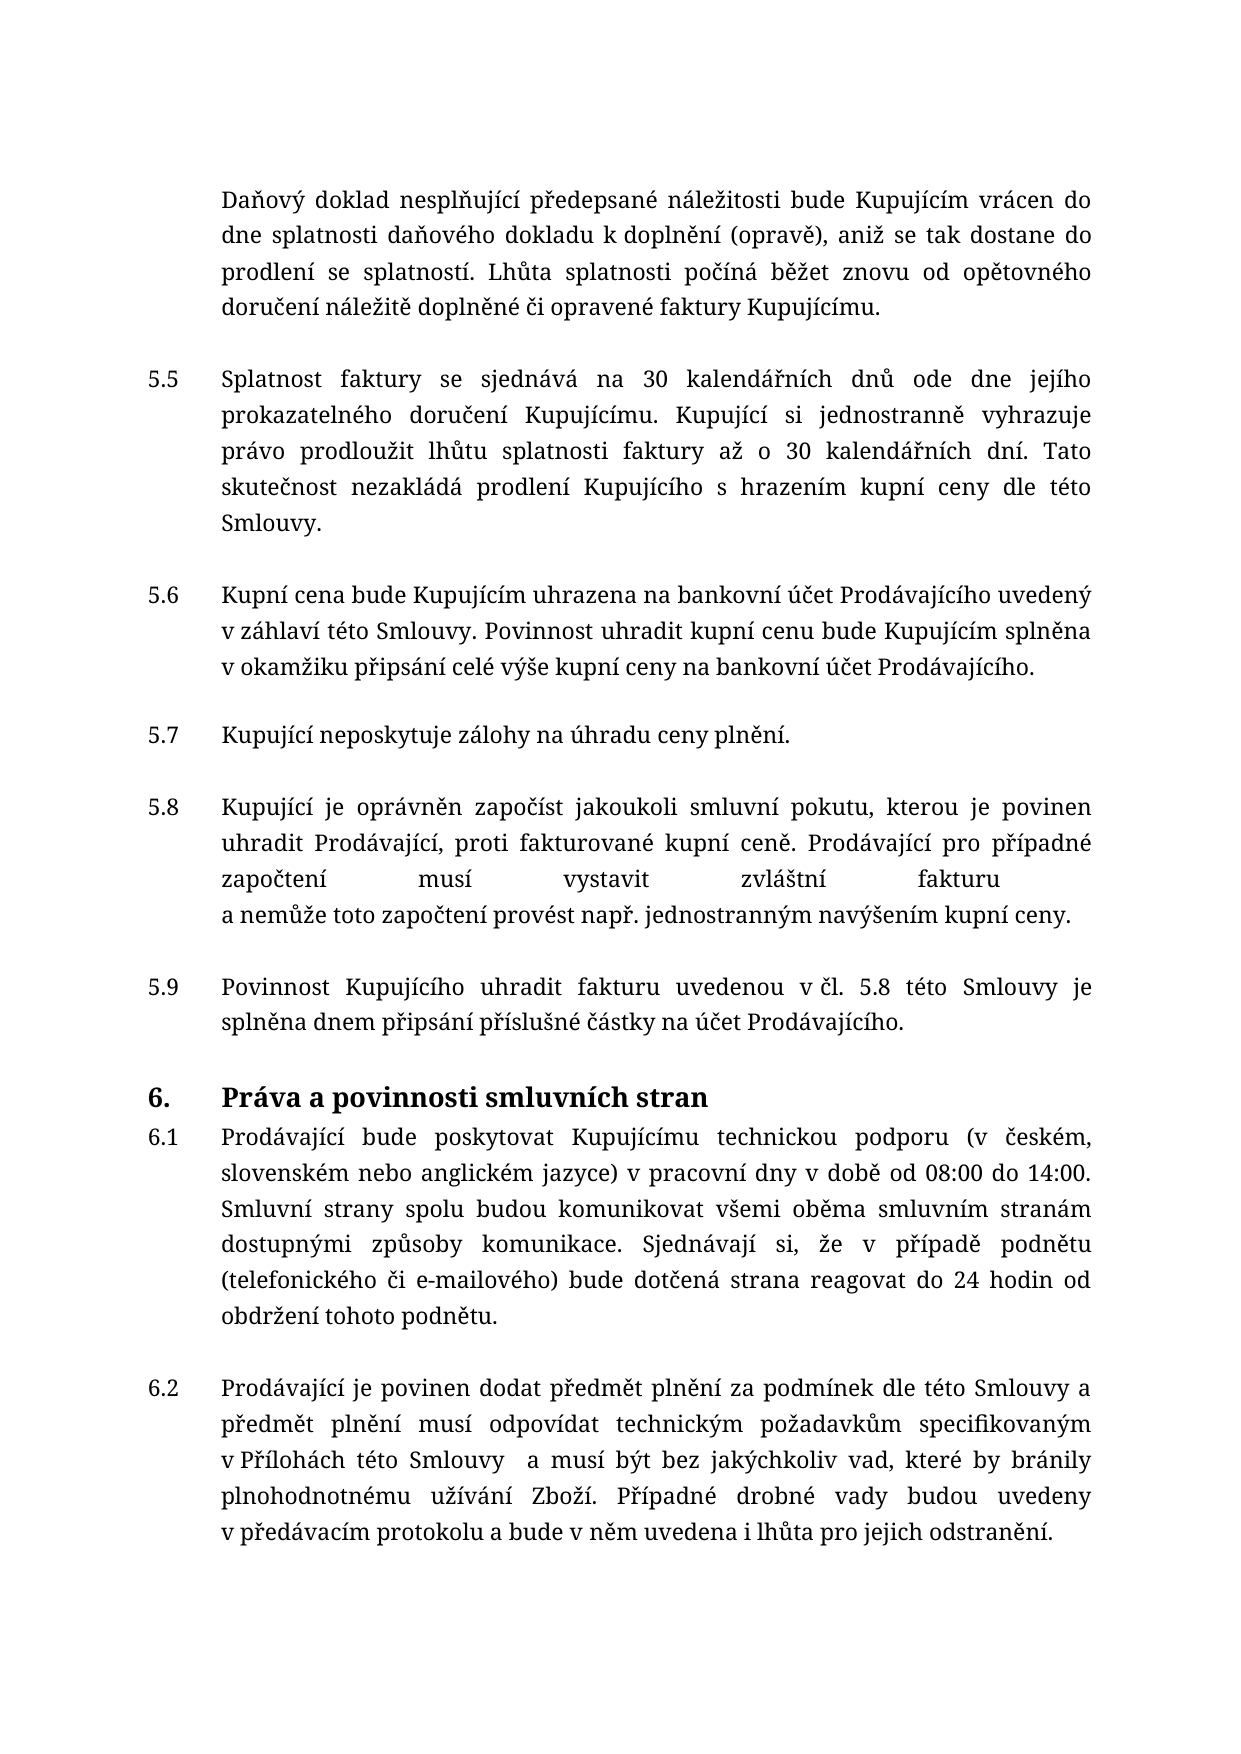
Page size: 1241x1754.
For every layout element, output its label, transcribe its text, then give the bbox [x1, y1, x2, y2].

text 5.5 Splatnost faktury se sjednává na 30 kalendářních dnů ode dne jejího prokazatelného doručení Kupujícímu. Kupující si jednostranně vyhrazuje právo prodloužit lhůtu splatnosti faktury až o 30 kalendářních dní. Tato skutečnost nezakládá prodlení Kupujícího s hrazením kupní ceny dle této Smlouvy. [148, 363, 1093, 538]
text 5.8 Kupující je oprávněn započíst jakoukoli smluvní pokutu, kterou je povinen uhradit Prodávající, proti fakturované kupní ceně. Prodávající pro případné započtení musí vystavit zvláštní fakturu a nemůže toto započtení provést např. jednostranným navýšením kupní ceny. [148, 791, 1093, 930]
text 6. Práva a povinnosti smluvních stran [148, 1078, 1093, 1115]
text 6.2 Prodávající je povinen dodat předmět plnění za podmínek dle této Smlouvy a předmět plnění musí odpovídat technickým požadavkům specifikovaným v Přílohách této Smlouvy a musí být bez jakýchkoliv vad, které by bránily plnohodnotnému užívání Zboží. Případné drobné vady budou uvedeny v předávacím protokolu a bude v něm uvedena i lhůta pro jejich odstranění. [148, 1372, 1093, 1547]
text Daňový doklad nesplňující předepsané náležitosti bude Kupujícím vrácen do dne splatnosti daňového dokladu k doplnění (opravě), aniž se tak dostane do prodlení se splatností. Lhůta splatnosti počíná běžet znovu od opětovného doručení náležitě doplněné či opravené faktury Kupujícímu. [221, 183, 1093, 323]
text 5.9 Povinnost Kupujícího uhradit fakturu uvedenou v čl. 5.8 této Smlouvy je splněna dnem připsání příslušné částky na účet Prodávajícího. [148, 970, 1093, 1038]
text 6.1 Prodávající bude poskytovat Kupujícímu technickou podporu (v českém, slovenském nebo anglickém jazyce) v pracovní dny v době od 08:00 do 14:00. Smluvní strany spolu budou komunikovat všemi oběma smluvním stranám dostupnými způsoby komunikace. Sjednávají si, že v případě podnětu (telefonického či e-mailového) bude dotčená strana reagovat do 24 hodin od obdržení tohoto podnětu. [148, 1121, 1093, 1332]
text 5.7 Kupující neposkytuje zálohy na úhradu ceny plnění. [148, 719, 1093, 750]
text 5.6 Kupní cena bude Kupujícím uhrazena na bankovní účet Prodávajícího uvedený v záhlaví této Smlouvy. Povinnost uhradit kupní cenu bude Kupujícím splněna v okamžiku připsání celé výše kupní ceny na bankovní účet Prodávajícího. [148, 579, 1093, 682]
